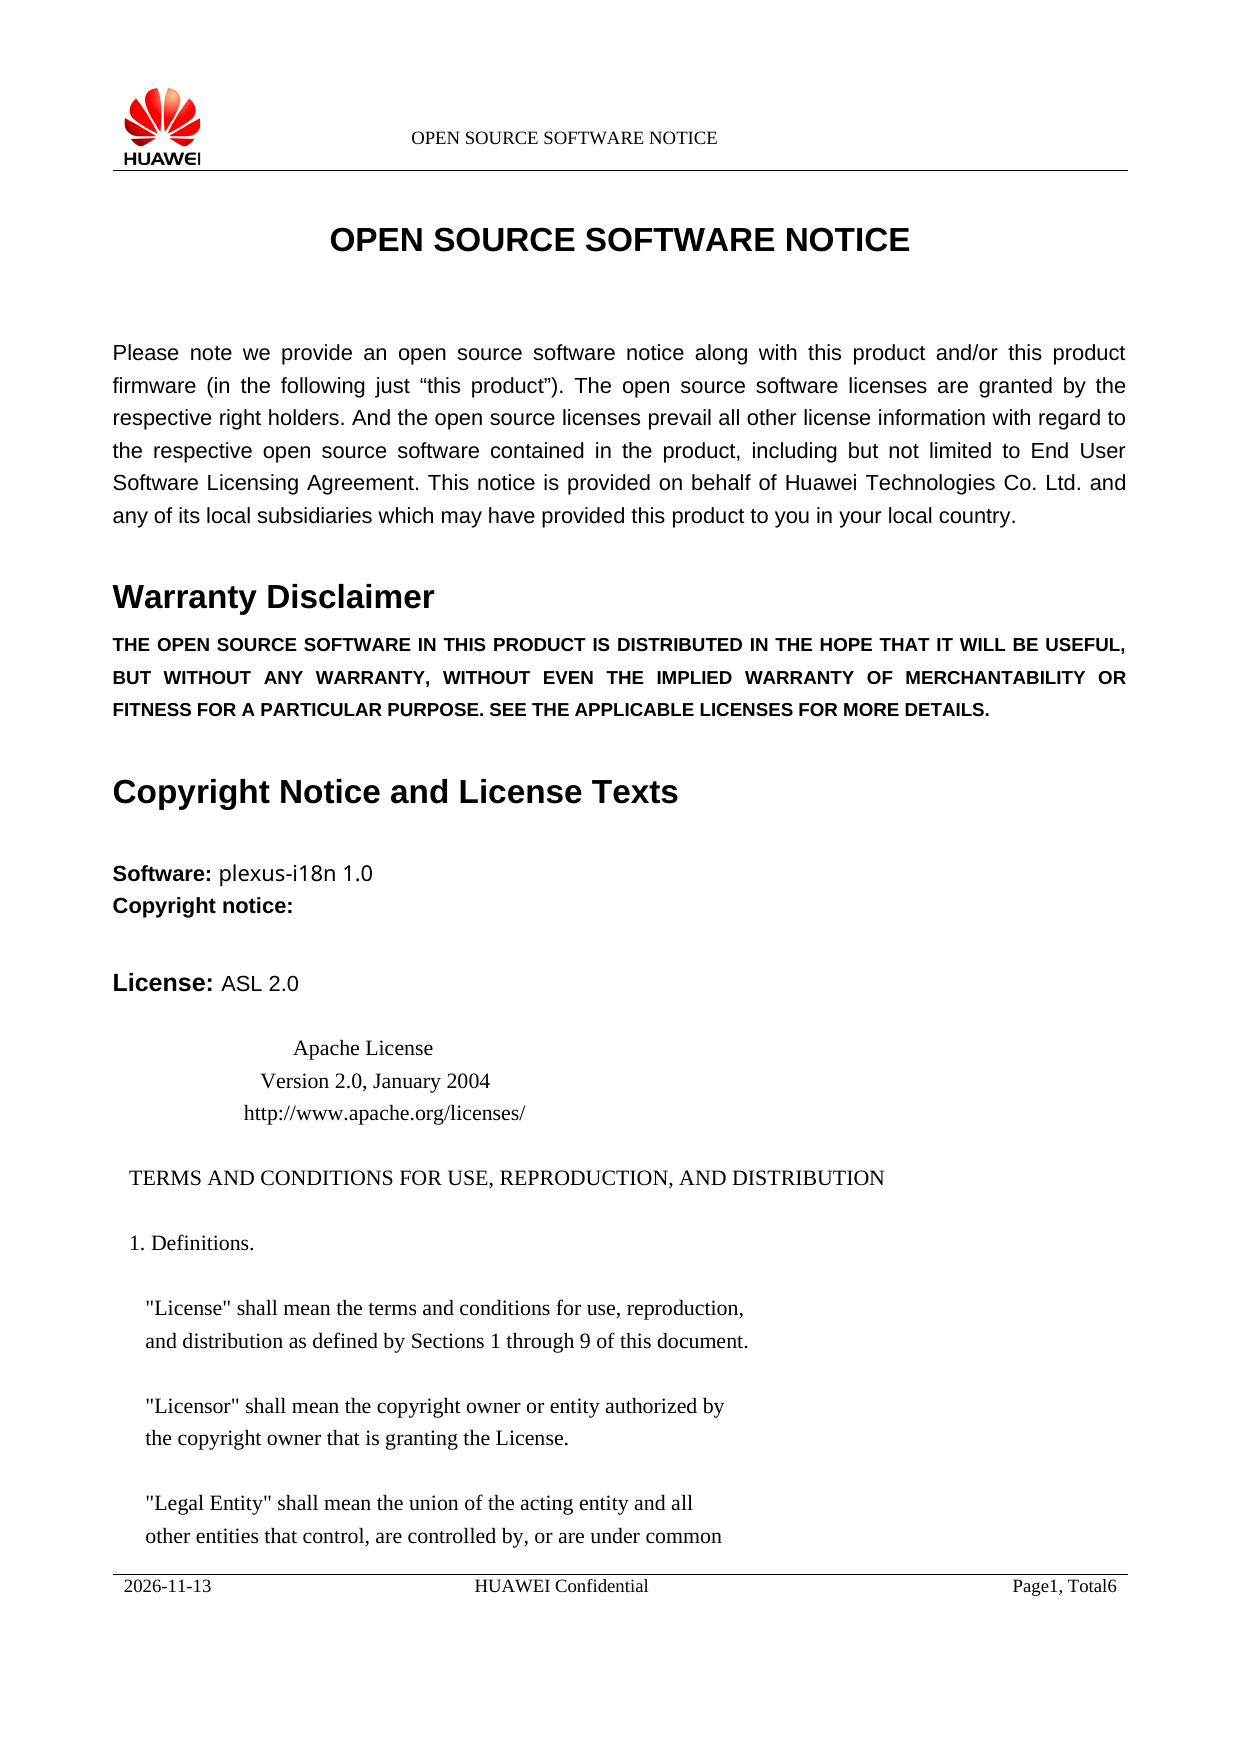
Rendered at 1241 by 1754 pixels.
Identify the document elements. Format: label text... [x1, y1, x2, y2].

text License: ASL 2.0 [112, 966, 1128, 999]
text The open source software in this product is distributed in the hope that it will be useful, but WITHOUT ANY WARRANTY, without even the implied warranty of MERCHANTABILITY or FITNESS FOR A PARTICULAR PURPOSE. See the applicable licenses for more details. [112, 629, 1128, 726]
text Copyright Notice and License Texts [112, 759, 1128, 824]
picture [124, 88, 201, 165]
text Warranty Disclaimer [112, 564, 1128, 629]
text OPEN SOURCE SOFTWARE NOTICE [112, 206, 1128, 271]
text Copyright notice: [112, 889, 1128, 921]
text Please note we provide an open source software notice along with this product and/or this product firmware (in the following just “this product”). The open source software licenses are granted by the respective right holders. And the open source licenses prevail all other license information with regard to the respective open source software contained in the product, including but not limited to End User Software Licensing Agreement. This notice is provided on behalf of Huawei Technologies Co. Ltd. and any of its local subsidiaries which may have provided this product to you in your local country. [112, 336, 1128, 531]
title Software: plexus-i18n 1.0 [112, 856, 1128, 889]
